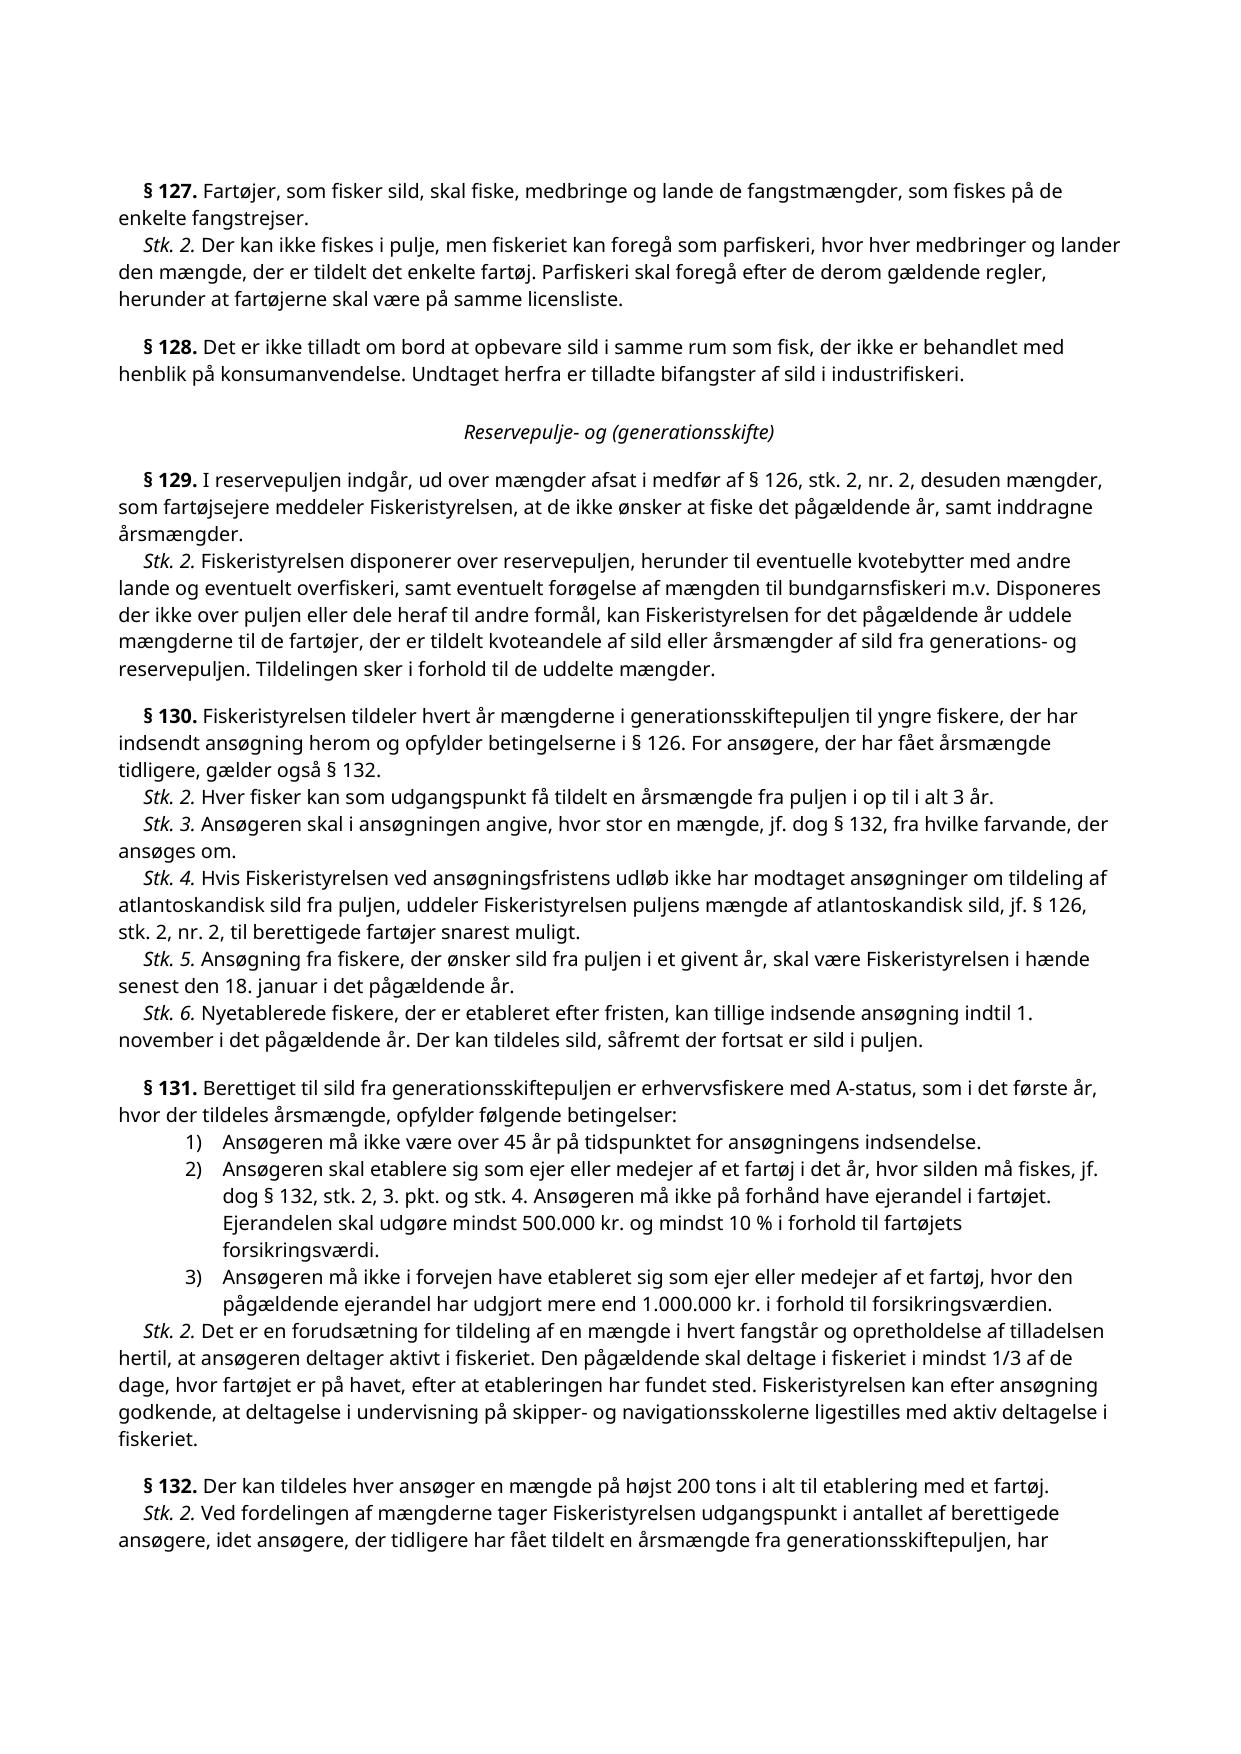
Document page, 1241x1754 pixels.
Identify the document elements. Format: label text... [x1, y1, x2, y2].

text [118, 1500, 1122, 1554]
text Stk. 2. Det er en forudsætning for tildeling af en mængde i hvert fangstår og opretholdelse af tilladelsen hertil, at ansøgeren deltager aktivt i fiskeriet. Den pågældende skal deltage i fiskeriet i mindst 1/3 af de dage, hvor fartøjet er på havet, efter at etableringen har fundet sted. Fiskeristyrelsen kan efter ansøgning godkende, at deltagelse i undervisning på skipper- og navigationsskolerne ligestilles med aktiv deltagelse i fiskeriet. [118, 1317, 1122, 1452]
text Stk. 2. Der kan ikke fiskes i pulje, men fiskeriet kan foregå som parfiskeri, hvor hver medbringer og lander den mængde, der er tildelt det enkelte fartøj. Parfiskeri skal foregå efter de derom gældende regler, herunder at fartøjerne skal være på samme licensliste. [118, 231, 1122, 312]
text § 132. Der kan tildeles hver ansøger en mængde på højst 200 tons i alt til etablering med et fartøj. [118, 1473, 1122, 1500]
text Stk. 3. Ansøgeren skal i ansøgningen angive, hvor stor en mængde, jf. dog § 132, fra hvilke farvande, der ansøges om. [118, 811, 1122, 864]
text § 130. Fiskeristyrelsen tildeler hvert år mængderne i generationsskiftepuljen til yngre fiskere, der har indsendt ansøgning herom og opfylder betingelserne i § 126. For ansøgere, der har fået årsmængde tidligere, gælder også § 132. [118, 703, 1122, 783]
text Stk. 4. Hvis Fiskeristyrelsen ved ansøgningsfristens udløb ikke har modtaget ansøgninger om tildeling af atlantoskandisk sild fra puljen, uddeler Fiskeristyrelsen puljens mængde af atlantoskandisk sild, jf. § 126, stk. 2, nr. 2, til berettigede fartøjer snarest muligt. [118, 864, 1122, 945]
text § 129. I reservepuljen indgår, ud over mængder afsat i medfør af § 126, stk. 2, nr. 2, desuden mængder, som fartøjsejere meddeler Fiskeristyrelsen, at de ikke ønsker at fiske det pågældende år, samt inddragne årsmængder. [118, 466, 1122, 547]
text § 128. Det er ikke tilladt om bord at opbevare sild i samme rum som fisk, der ikke er behandlet med henblik på konsumanvendelse. Undtaget herfra er tilladte bifangster af sild i industrifiskeri. [118, 333, 1122, 387]
text Reservepulje- og (generationsskifte) [118, 418, 1122, 445]
list Ansøgeren må ikke være over 45 år på tidspunktet for ansøgningens indsendelse. [185, 1128, 1122, 1155]
text § 127. Fartøjer, som fisker sild, skal fiske, medbringe og lande de fangstmængder, som fiskes på de enkelte fangstrejser. [118, 177, 1122, 231]
list Ansøgeren skal etablere sig som ejer eller medejer af et fartøj i det år, hvor silden må fiskes, jf. dog § 132, stk. 2, 3. pkt. og stk. 4. Ansøgeren må ikke på forhånd have ejerandel i fartøjet. Ejerandelen skal udgøre mindst 500.000 kr. og mindst 10 % i forhold til fartøjets forsikringsværdi. [185, 1155, 1122, 1263]
text Stk. 6. Nyetablerede fiskere, der er etableret efter fristen, kan tillige indsende ansøgning indtil 1. november i det pågældende år. Der kan tildeles sild, såfremt der fortsat er sild i puljen. [118, 999, 1122, 1053]
text Stk. 2. Hver fisker kan som udgangspunkt få tildelt en årsmængde fra puljen i op til i alt 3 år. [118, 783, 1122, 811]
text Stk. 5. Ansøgning fra fiskere, der ønsker sild fra puljen i et givent år, skal være Fiskeristyrelsen i hænde senest den 18. januar i det pågældende år. [118, 945, 1122, 999]
text Stk. 2. Fiskeristyrelsen disponerer over reservepuljen, herunder til eventuelle kvotebytter med andre lande og eventuelt overfiskeri, samt eventuelt forøgelse af mængden til bundgarnsfiskeri m.v. Disponeres der ikke over puljen eller dele heraf til andre formål, kan Fiskeristyrelsen for det pågældende år uddele mængderne til de fartøjer, der er tildelt kvoteandele af sild eller årsmængder af sild fra generations- og reservepuljen. Tildelingen sker i forhold til de uddelte mængder. [118, 547, 1122, 682]
list Ansøgeren må ikke i forvejen have etableret sig som ejer eller medejer af et fartøj, hvor den pågældende ejerandel har udgjort mere end 1.000.000 kr. i forhold til forsikringsværdien. [185, 1263, 1122, 1317]
text § 131. Berettiget til sild fra generationsskiftepuljen er erhvervsfiskere med A-status, som i det første år, hvor der tildeles årsmængde, opfylder følgende betingelser: [118, 1074, 1122, 1128]
